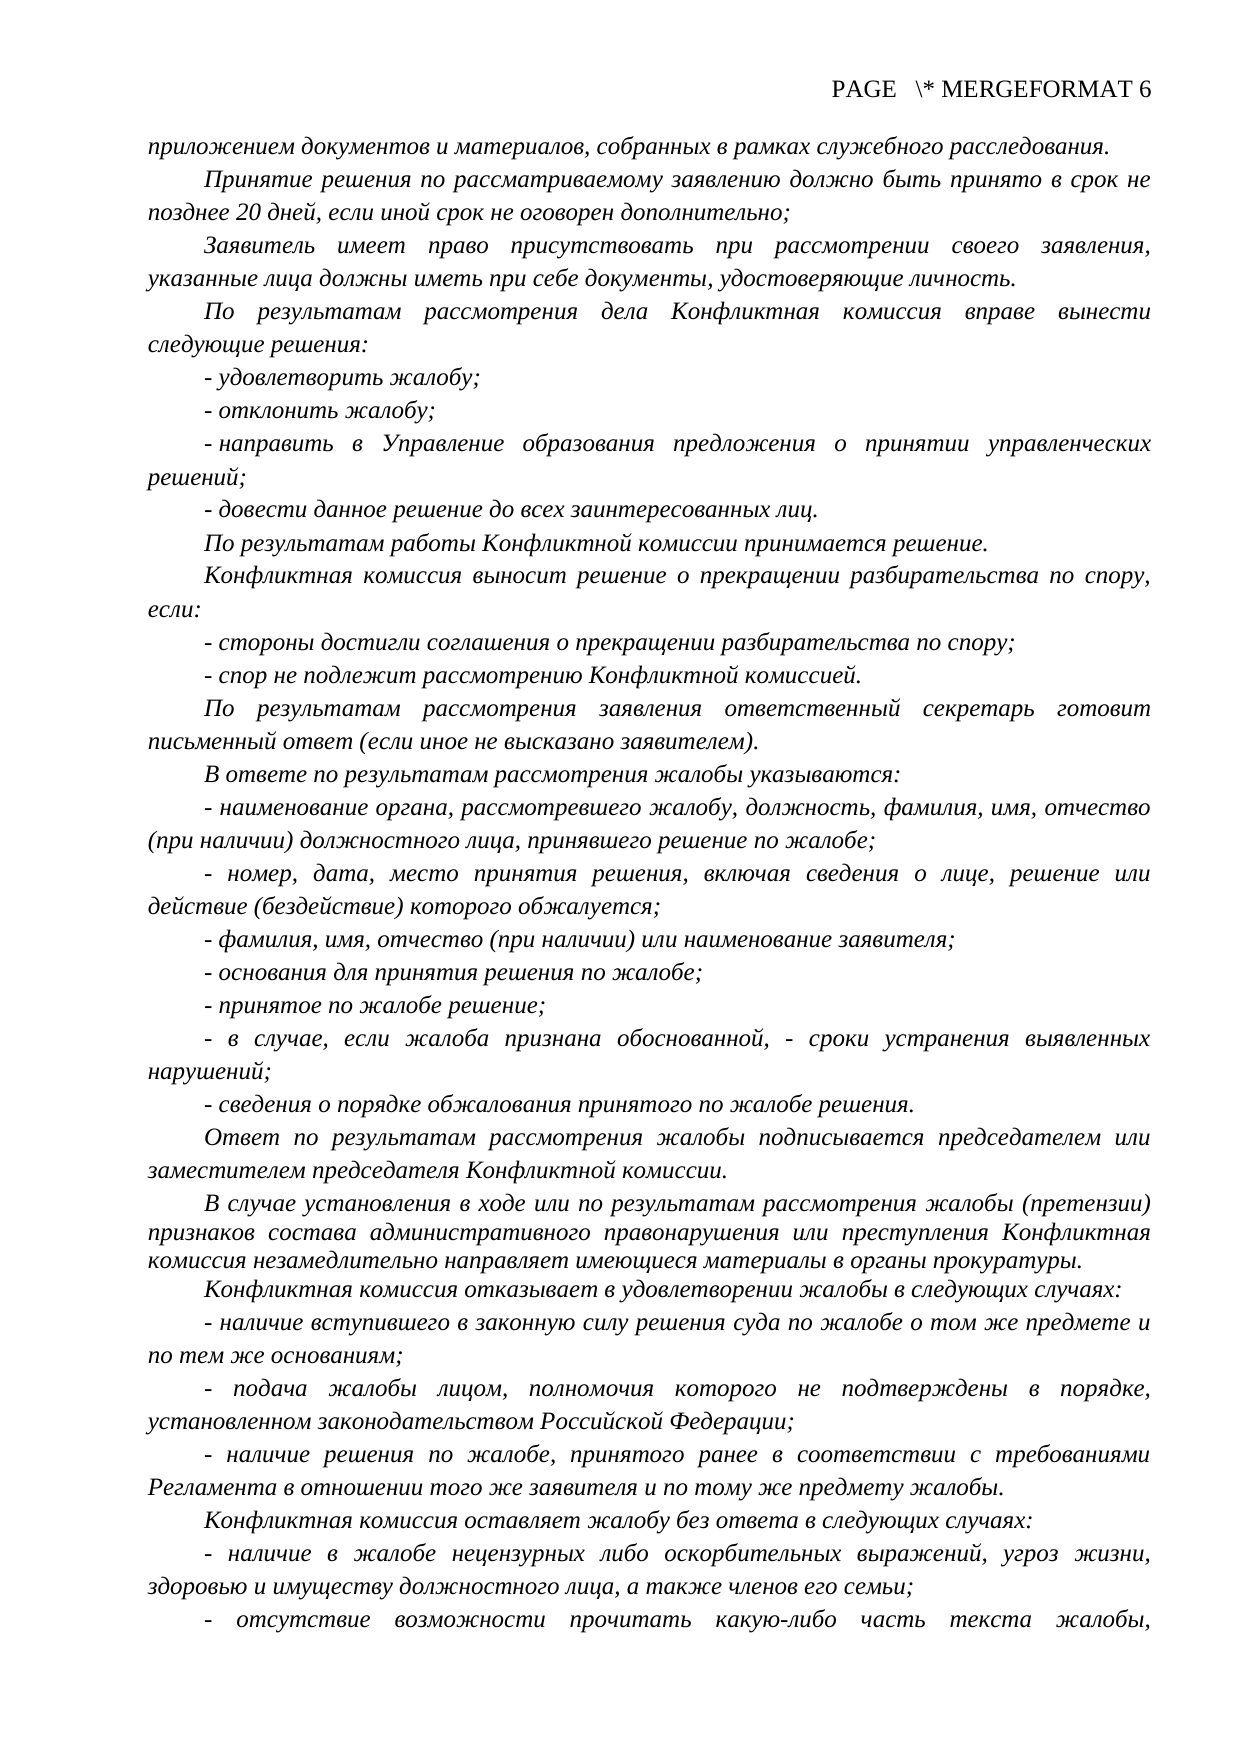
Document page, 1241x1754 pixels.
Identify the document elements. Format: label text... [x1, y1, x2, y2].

text - спор не подлежит рассмотрению Конфликтной комиссией. [148, 660, 1152, 688]
text Ответ по результатам рассмотрения жалобы подписывается председателем или заместителем председателя Конфликтной комиссии. [148, 1122, 1152, 1184]
text По результатам рассмотрения заявления ответственный секретарь готовит письменный ответ (если иное не высказано заявителем). [148, 693, 1152, 754]
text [148, 1604, 1152, 1633]
text Конфликтная комиссия отказывает в удовлетворении жалобы в следующих случаях: [148, 1274, 1152, 1303]
text По результатам работы Конфликтной комиссии принимается решение. [148, 528, 1152, 556]
text - основания для принятия решения по жалобе; [148, 957, 1152, 986]
text - фамилия, имя, отчество (при наличии) или наименование заявителя; [148, 924, 1152, 953]
text - довести данное решение до всех заинтересованных лиц. [148, 494, 1152, 523]
text - принятое по жалобе решение; [148, 990, 1152, 1019]
text - наличие вступившего в законную силу решения суда по жалобе о том же предмете и по тем же основаниям; [148, 1307, 1152, 1369]
text Принятие решения по рассматриваемому заявлению должно быть принято в срок не позднее 20 дней, если иной срок не оговорен дополнительно; [148, 164, 1152, 226]
text - направить в Управление образования предложения о принятии управленческих решений; [148, 428, 1152, 490]
text - удовлетворить жалобу; [148, 362, 1152, 391]
text - наличие в жалобе нецензурных либо оскорбительных выражений, угроз жизни, здоровью и имуществу должностного лица, а также членов его семьи; [148, 1538, 1152, 1600]
text - отклонить жалобу; [148, 396, 1152, 424]
text - в случае, если жалоба признана обоснованной, - сроки устранения выявленных нарушений; [148, 1023, 1152, 1085]
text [148, 131, 1152, 160]
text - сведения о порядке обжалования принятого по жалобе решения. [148, 1089, 1152, 1118]
text В случае установления в ходе или по результатам рассмотрения жалобы (претензии) признаков состава административного правонарушения или преступления Конфликтная комиссия незамедлительно направляет имеющиеся материалы в органы прокуратуры. [148, 1188, 1152, 1274]
text Конфликтная комиссия выносит решение о прекращении разбирательства по спору, если: [148, 561, 1152, 622]
text - номер, дата, место принятия решения, включая сведения о лице, решение или действие (бездействие) которого обжалуется; [148, 858, 1152, 919]
text В ответе по результатам рассмотрения жалобы указываются: [148, 759, 1152, 787]
text - стороны достигли соглашения о прекращении разбирательства по спору; [148, 627, 1152, 655]
text - наименование органа, рассмотревшего жалобу, должность, фамилия, имя, отчество (при наличии) должностного лица, принявшего решение по жалобе; [148, 792, 1152, 853]
text - наличие решения по жалобе, принятого ранее в соответствии с требованиями Регламента в отношении того же заявителя и по тому же предмету жалобы. [148, 1439, 1152, 1501]
text - подача жалобы лицом, полномочия которого не подтверждены в порядке, установленном законодательством Российской Федерации; [148, 1373, 1152, 1435]
text Конфликтная комиссия оставляет жалобу без ответа в следующих случаях: [148, 1505, 1152, 1534]
text Заявитель имеет право присутствовать при рассмотрении своего заявления, указанные лица должны иметь при себе документы, удостоверяющие личность. [148, 230, 1152, 292]
text По результатам рассмотрения дела Конфликтная комиссия вправе вынести следующие решения: [148, 296, 1152, 358]
